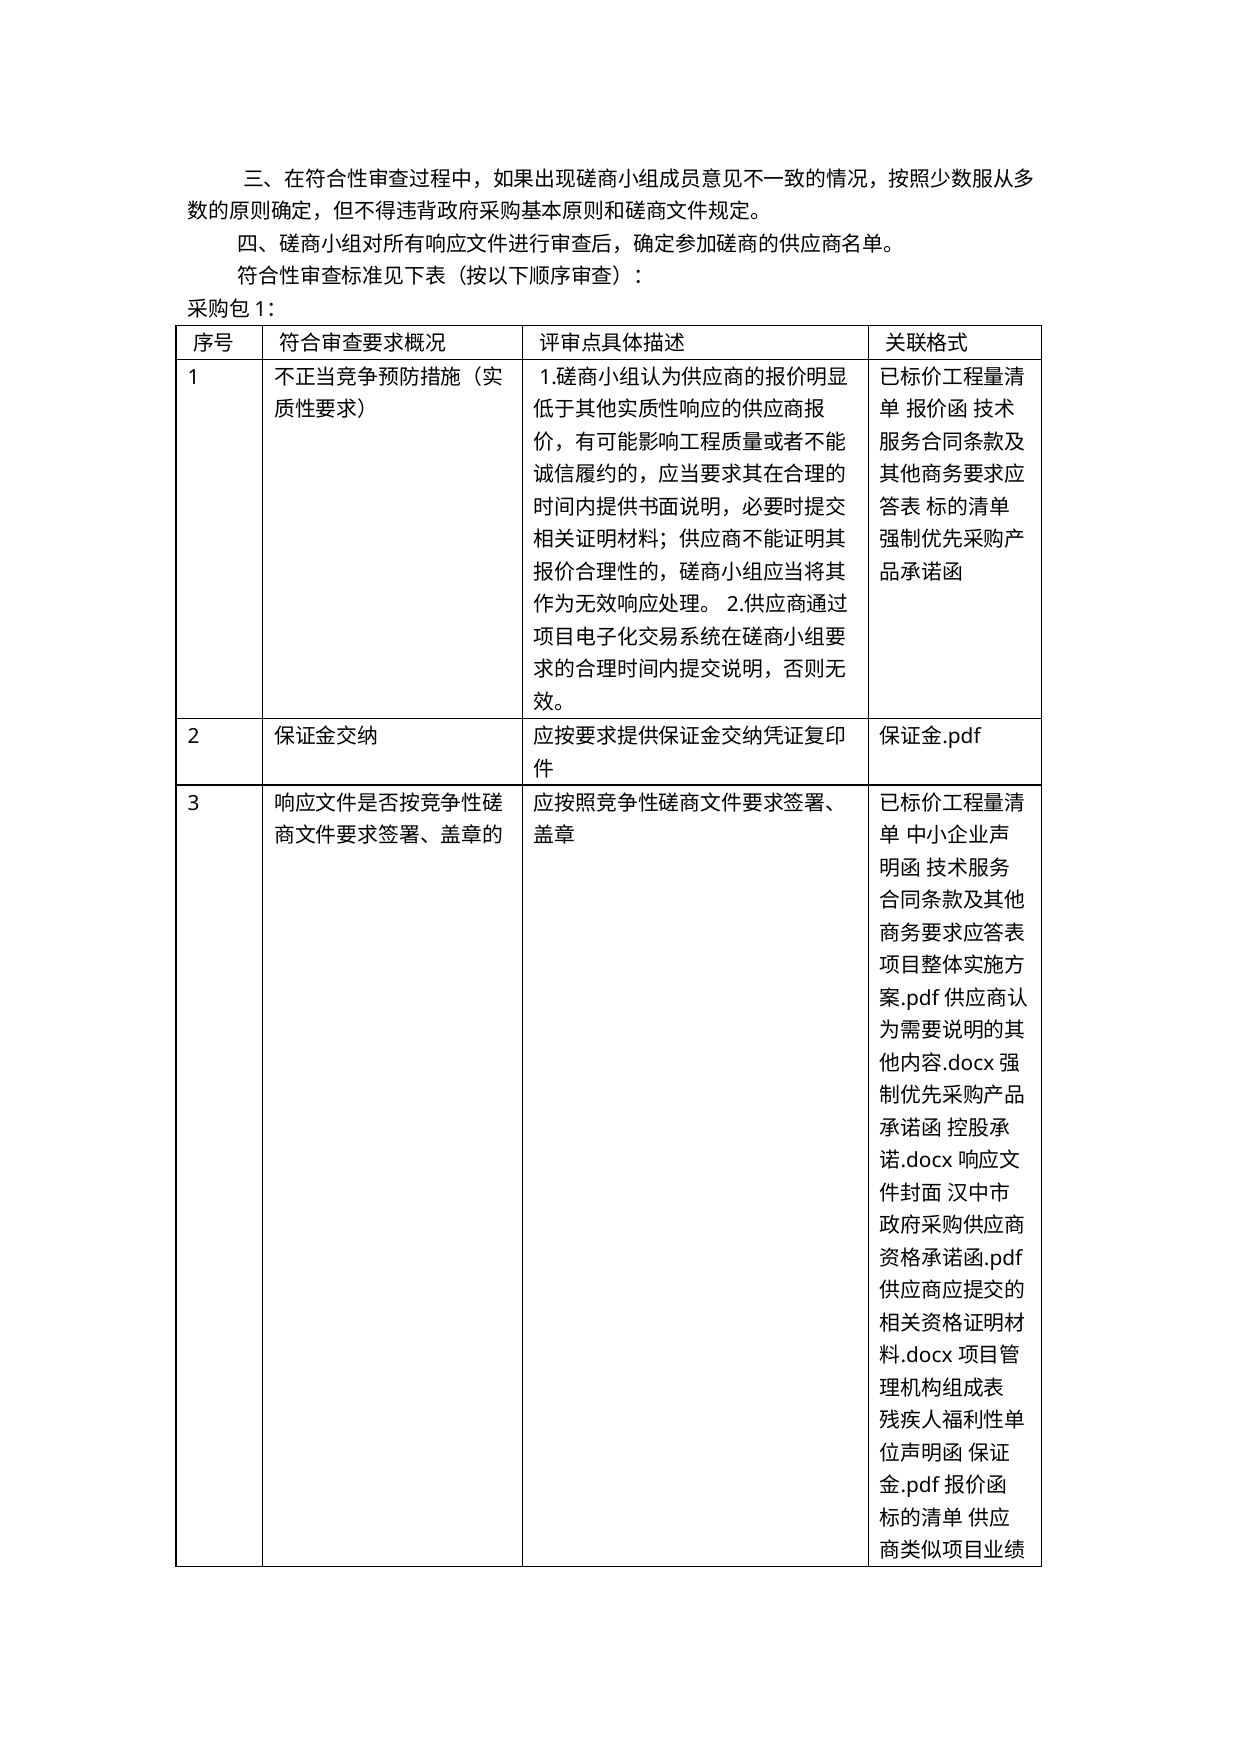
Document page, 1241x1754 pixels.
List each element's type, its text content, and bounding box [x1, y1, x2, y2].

table_header 符合审查要求概况 [263, 326, 522, 358]
table_cell 应按照竞争性磋商文件要求签署、盖章 [523, 786, 868, 1566]
table_cell 保证金交纳 [263, 719, 522, 784]
table_cell 2 [177, 719, 262, 784]
text 四、磋商小组对所有响应文件进行审查后，确定参加磋商的供应商名单。 [187, 227, 1053, 259]
table_cell 1.磋商小组认为供应商的报价明显低于其他实质性响应的供应商报价，有可能影响工程质量或者不能诚信履约的，应当要求其在合理的时间内提供书面说明，必要时提交相关证明材料；供应商不能证明其报价合理性的，磋商小组应当将其作为无效响应处理。 2.供应商通过项目电子化交易系统在磋商小组要求的合理时间内提交说明，否则无效。 [523, 360, 868, 718]
table_header 序号 [177, 326, 262, 358]
text 符合性审查标准见下表（按以下顺序审查）： [187, 259, 1053, 292]
table_cell 3 [177, 786, 262, 1566]
text 三、在符合性审查过程中，如果出现磋商小组成员意见不一致的情况，按照少数服从多数的原则确定，但不得违背政府采购基本原则和磋商文件规定。 [187, 162, 1053, 227]
text 采购包1： [187, 292, 1053, 324]
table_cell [263, 786, 522, 1566]
table_cell 保证金.pdf [869, 719, 1041, 784]
table_header 关联格式 [869, 326, 1041, 358]
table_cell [869, 786, 1041, 1566]
table_header 评审点具体描述 [523, 326, 868, 358]
table_cell 应按要求提供保证金交纳凭证复印件 [523, 719, 868, 784]
table_cell 1 [177, 360, 262, 718]
table_cell 已标价工程量清单 报价函 技术服务合同条款及其他商务要求应答表 标的清单 强制优先采购产品承诺函 [869, 360, 1041, 718]
table_cell 不正当竞争预防措施（实质性要求） [263, 360, 522, 718]
